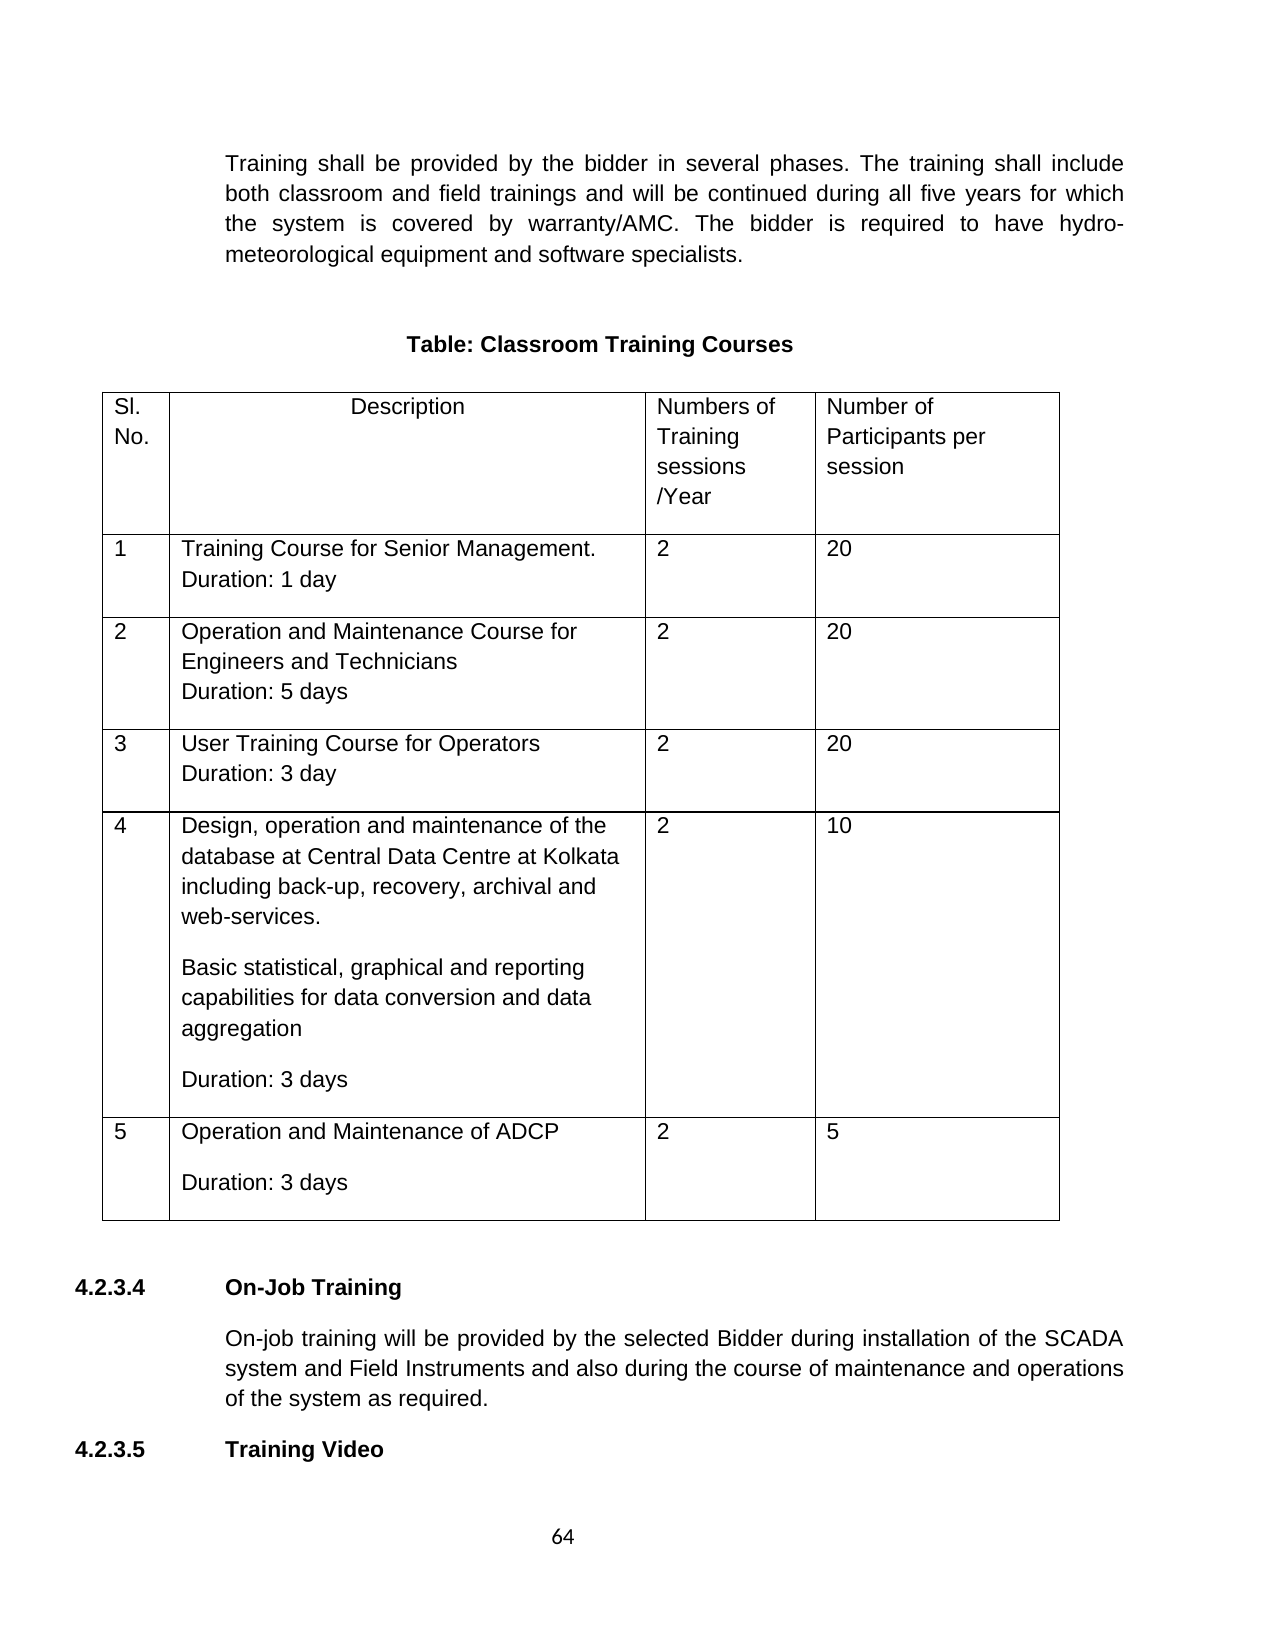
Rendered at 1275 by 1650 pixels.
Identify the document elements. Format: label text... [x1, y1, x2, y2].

table_cell Design, operation and maintenance of the database at Central Data Centre at Kolkata including back-up, recovery, archival and web-services. Basic statistical, graphical and reporting capabilities for data conversion and data aggregation Duration: 3 days [170, 813, 645, 1117]
text 4.2.3.4 On-Job Training [75, 1273, 1125, 1300]
table_cell 2 [646, 1118, 815, 1220]
table_cell Operation and Maintenance Course for Engineers and Technicians Duration: 5 days [170, 618, 645, 729]
table_cell 3 [103, 730, 169, 811]
table_cell 2 [646, 535, 815, 617]
table_cell 2 [646, 730, 815, 811]
table_cell User Training Course for Operators Duration: 3 day [170, 730, 645, 811]
table_cell 5 [816, 1118, 1059, 1220]
table_header Number of Participants per session [816, 393, 1059, 534]
table_cell Training Course for Senior Management. Duration: 1 day [170, 535, 645, 617]
table_cell 2 [646, 813, 815, 1117]
table_header Numbers of Training sessions /Year [646, 393, 815, 534]
table_cell 5 [103, 1118, 169, 1220]
table_cell 2 [103, 618, 169, 729]
table_header Sl. No. [103, 393, 169, 534]
text Training shall be provided by the bidder in several phases. The training shall include both classroom and field trainings and will be continued during all five years for which the system is covered by warranty/AMC. The bidder is required to have hydro-meteorological equipment and software specialists. [225, 150, 1125, 267]
table_cell 4 [103, 813, 169, 1117]
table_cell 20 [816, 618, 1059, 729]
table_cell 10 [816, 813, 1059, 1117]
table_cell 20 [816, 730, 1059, 811]
text 4.2.3.5 Training Video [75, 1436, 1125, 1462]
table_cell 20 [816, 535, 1059, 617]
table_header Description [170, 393, 645, 534]
table_cell 2 [646, 618, 815, 729]
table_cell 1 [103, 535, 169, 617]
text Table: Classroom Training Courses [75, 331, 1125, 358]
text On-job training will be provided by the selected Bidder during installation of the SCADA system and Field Instruments and also during the course of maintenance and operations of the system as required. [75, 1324, 1125, 1411]
table_cell Operation and Maintenance of ADCP Duration: 3 days [170, 1118, 645, 1220]
